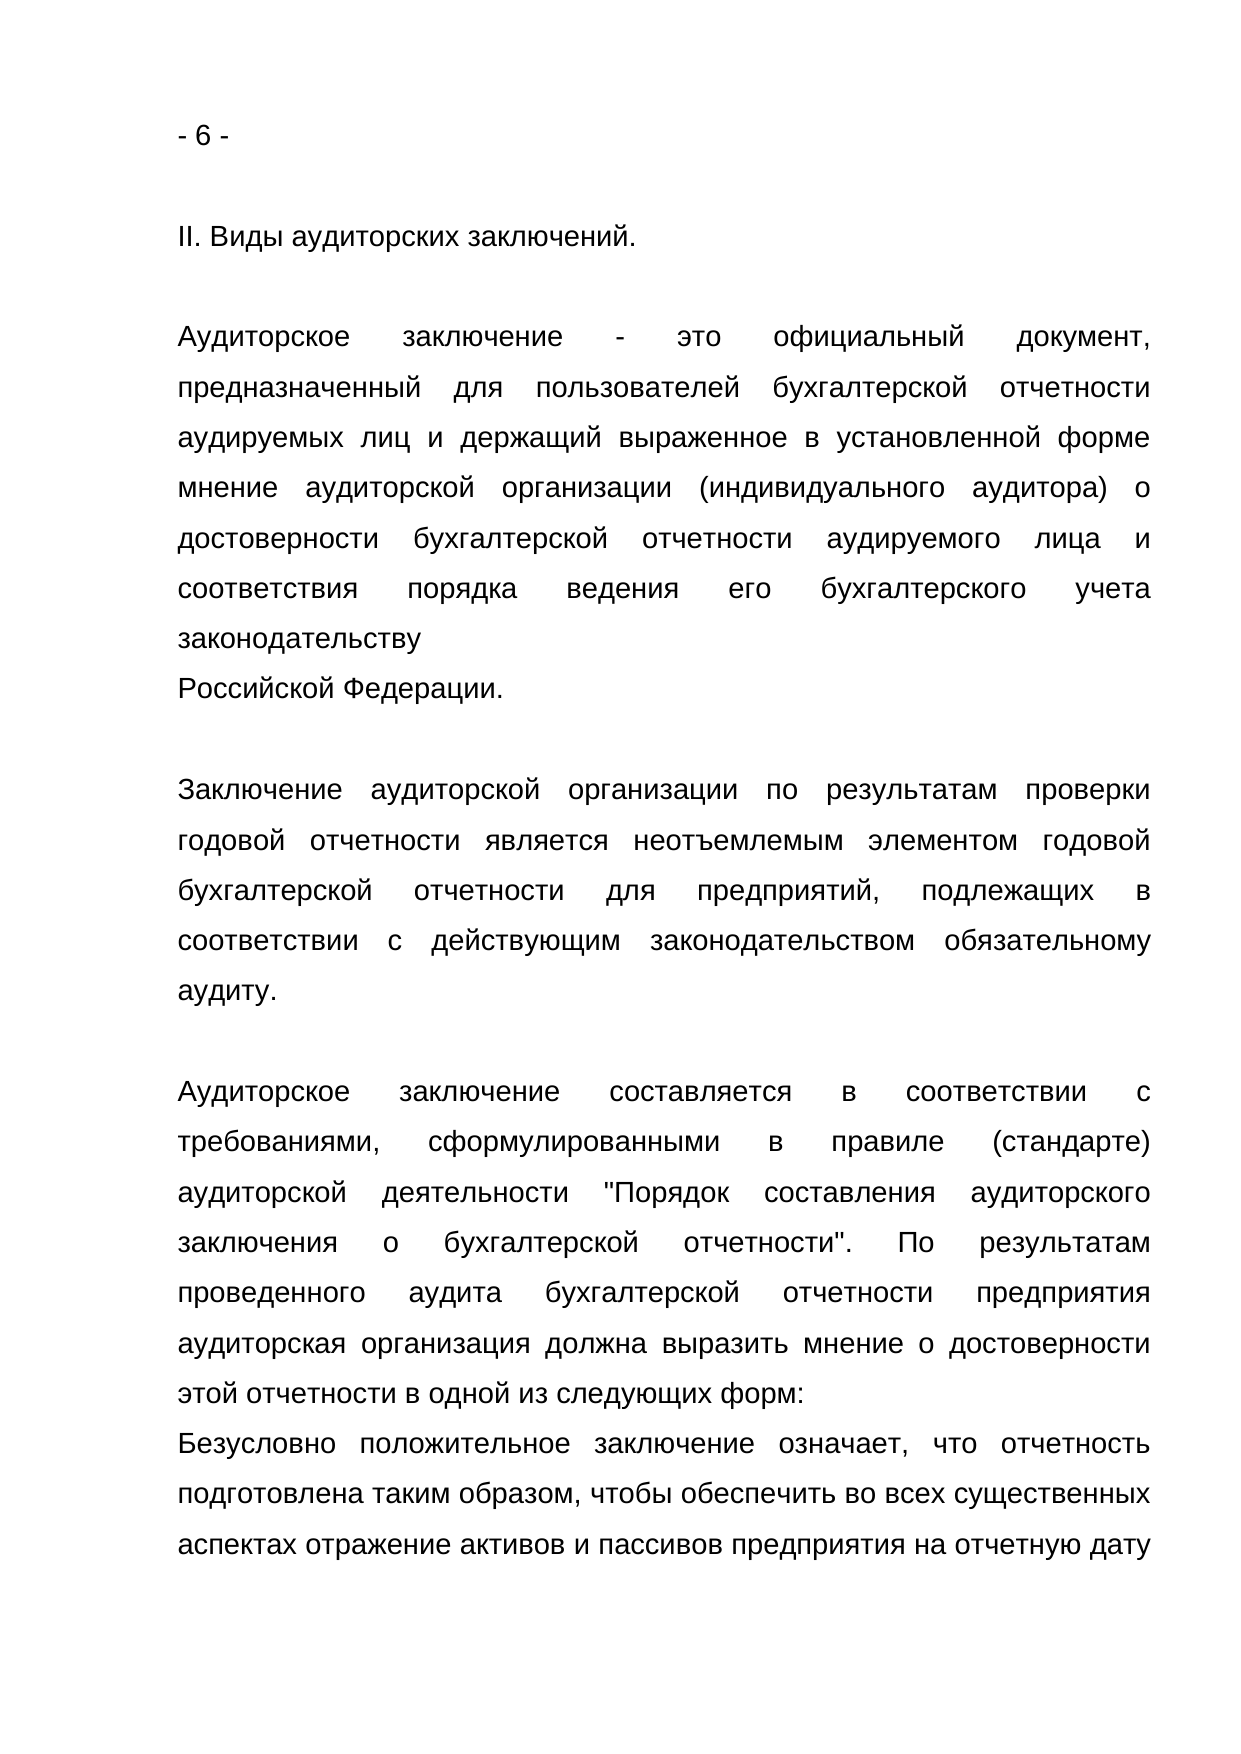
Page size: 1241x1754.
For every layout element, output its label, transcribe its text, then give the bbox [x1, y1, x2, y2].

text Заключение аудиторской организации по результатам проверки годовой отчетности является неотъемлемым элементом годовой бухгалтерской отчетности для предприятий, подлежащих в соответствии с действующим законодательством обязательному аудиту. [177, 772, 1152, 1007]
text - 6 - [177, 118, 1152, 152]
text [177, 1426, 1152, 1560]
text Аудиторское заключение - это официальный документ, предназначенный для пользователей бухгалтерской отчетности аудируемых лиц и держащий выраженное в установленной форме мнение аудиторской организации (индивидуального аудитора) о достоверности бухгалтерской отчетности аудируемого лица и соответствия порядка ведения его бухгалтерского учета законодательству [177, 319, 1152, 655]
text Российской Федерации. [177, 672, 1152, 705]
text II. Виды аудиторских заключений. [177, 219, 1152, 252]
text Аудиторское заключение составляется в соответствии с требованиями, сформулированными в правиле (стандарте) аудиторской деятельности "Порядок составления аудиторского заключения о бухгалтерской отчетности". По результатам проведенного аудита бухгалтерской отчетности предприятия аудиторская организация должна выразить мнение о достоверности этой отчетности в одной из следующих форм: [177, 1074, 1152, 1409]
